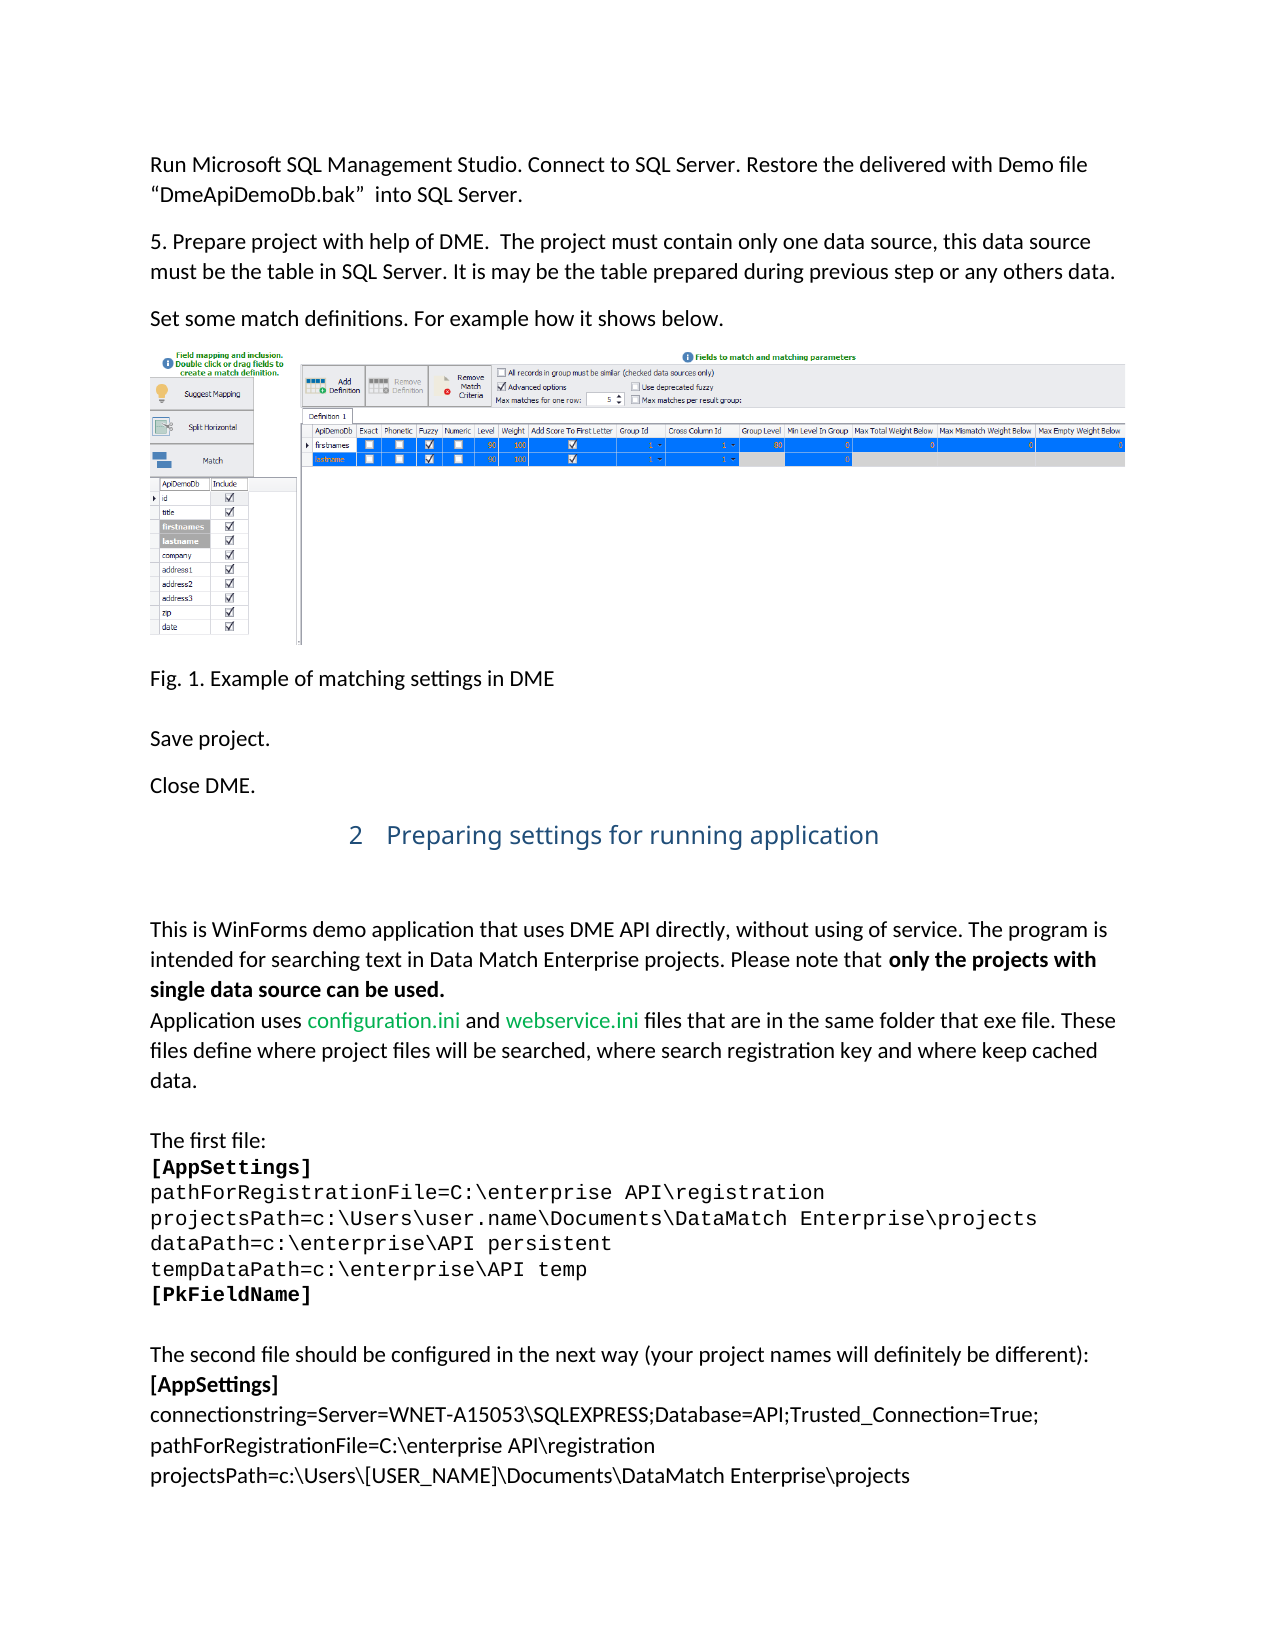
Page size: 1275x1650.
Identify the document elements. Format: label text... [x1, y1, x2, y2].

text [AppSettings] [150, 1370, 1125, 1398]
text connectionstring=Server=WNET-A15053\SQLEXPRESS;Database=API;Trusted_Connection=True; [150, 1401, 1125, 1429]
text The second file should be configured in the next way (your project names will definitely be different): [150, 1340, 1125, 1368]
text pathForRegistrationFile=C:\enterprise API\registration [150, 1182, 1125, 1206]
text Fig. 1. Example of matching settings in DME [150, 664, 1125, 692]
text This is WinForms demo application that uses DME API directly, without using of service. The program is intended for searching text in Data Match Enterprise projects. Please note that only the projects with single data source can be used. [150, 915, 1125, 1004]
text projectsPath=c:\Users\user.name\Documents\DataMatch Enterprise\projects [150, 1208, 1125, 1232]
text Close DME. [150, 771, 1125, 799]
text 5. Prepare project with help of DME. The project must contain only one data source, this data source must be the table in SQL Server. It is may be the table prepared during previous step or any others data. [150, 227, 1125, 285]
subtitle Preparing settings for running application [187, 818, 1041, 852]
text projectsPath=c:\Users\[USER_NAME]\Documents\DataMatch Enterprise\projects [150, 1461, 1125, 1489]
text [PkFieldName] [150, 1284, 1125, 1308]
text tempDataPath=c:\enterprise\API temp [150, 1259, 1125, 1283]
text Set some match definitions. For example how it shows below. [150, 304, 1125, 332]
picture [150, 351, 1125, 645]
text Application uses configuration.ini and webservice.ini files that are in the same folder that exe file. These files define where project files will be searched, where search registration key and where keep cached data. [150, 1006, 1125, 1094]
text Run Microsoft SQL Management Studio. Connect to SQL Server. Restore the delivered with Demo file “DmeApiDemoDb.bak” into SQL Server. [150, 150, 1125, 208]
text pathForRegistrationFile=C:\enterprise API\registration [150, 1431, 1125, 1459]
text dataPath=c:\enterprise\API persistent [150, 1233, 1125, 1257]
text The first file: [150, 1127, 1125, 1155]
text Save project. [150, 724, 1125, 752]
text [AppSettings] [150, 1157, 1125, 1181]
